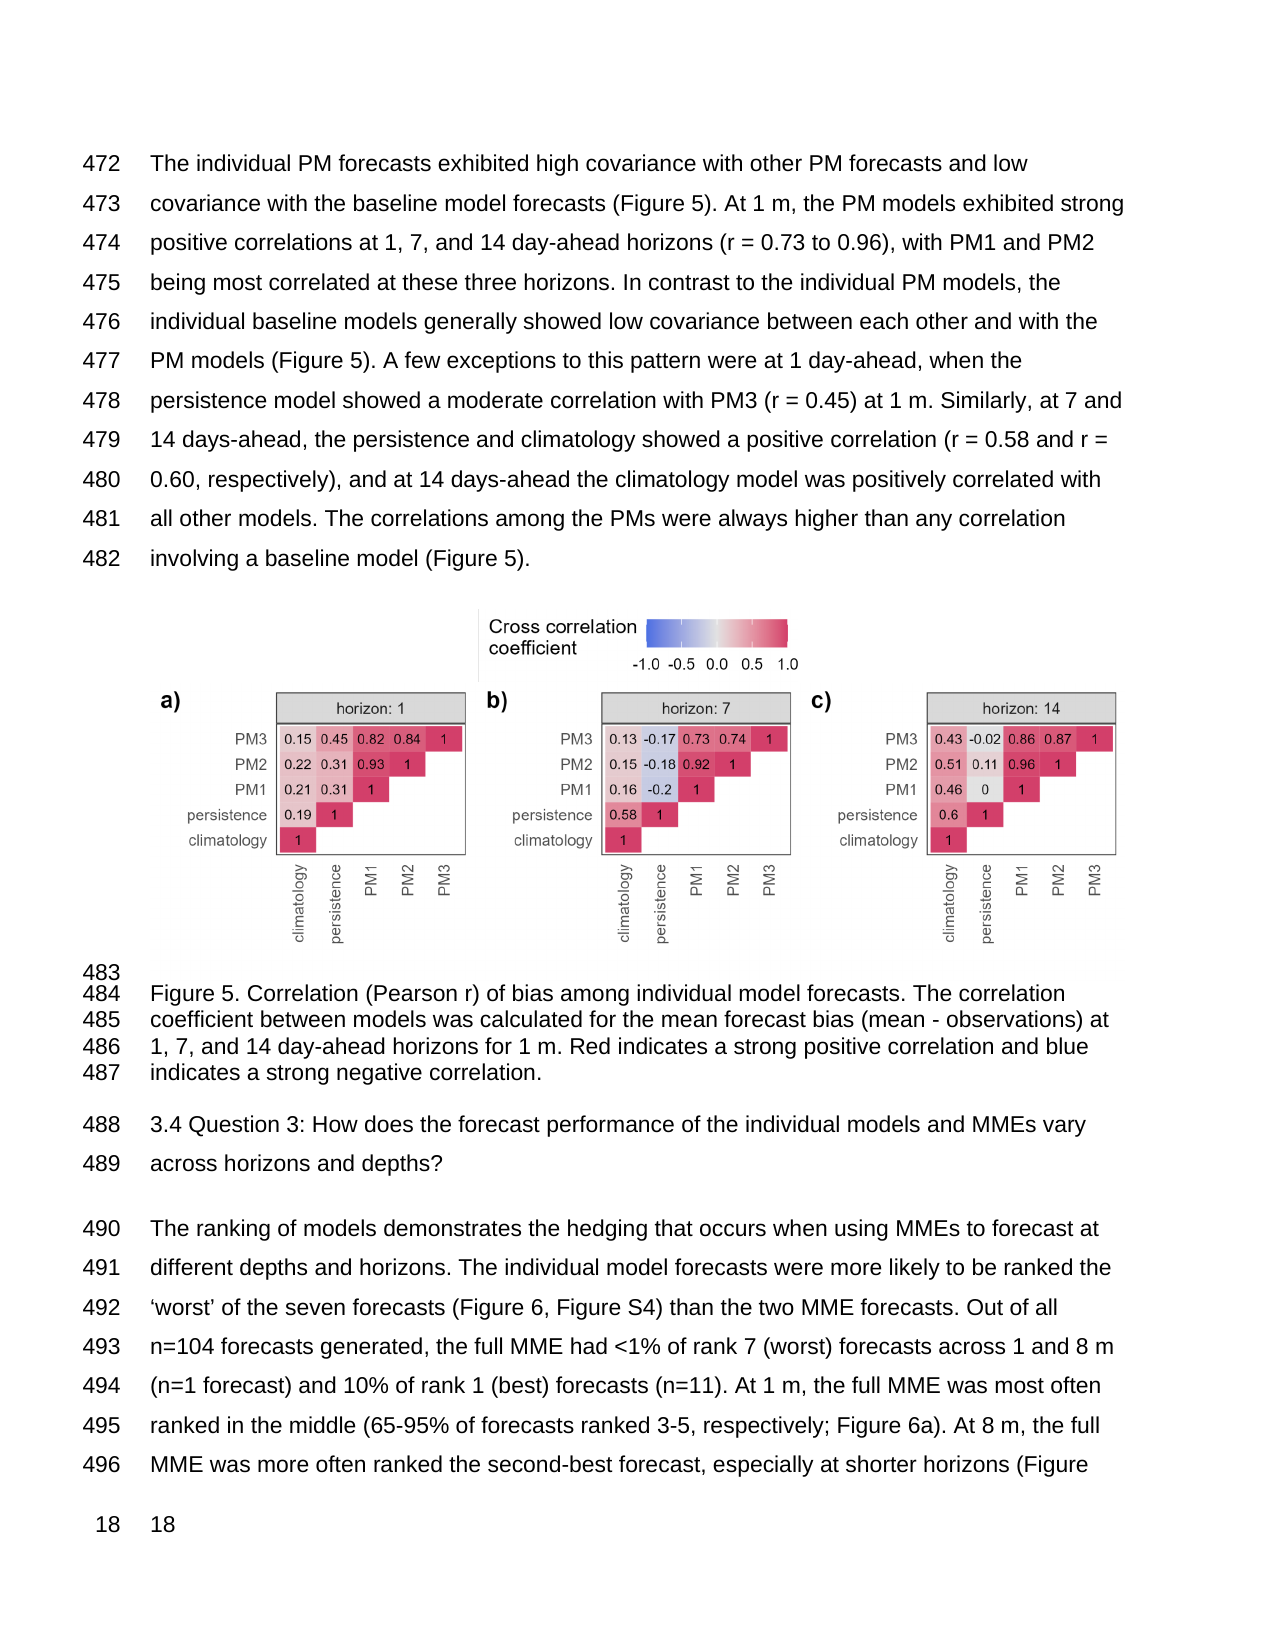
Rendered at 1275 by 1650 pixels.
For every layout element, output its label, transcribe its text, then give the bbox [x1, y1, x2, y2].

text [150, 1214, 1125, 1478]
text Figure 5. Correlation (Pearson r) of bias among individual model forecasts. The correlation coefficient between models was calculated for the mean forecast bias (mean - observations) at 1, 7, and 14 day-ahead horizons for 1 m. Red indicates a strong positive correlation and blue indicates a strong negative correlation. [150, 981, 1125, 1086]
picture [150, 609, 1125, 981]
text 3.4 Question 3: How does the forecast performance of the individual models and MMEs vary across horizons and depths? [150, 1111, 1125, 1176]
text The individual PM forecasts exhibited high covariance with other PM forecasts and low covariance with the baseline model forecasts (Figure 5). At 1 m, the PM models exhibited strong positive correlations at 1, 7, and 14 day-ahead horizons (r = 0.73 to 0.96), with PM1 and PM2 being most correlated at these three horizons. In contrast to the individual PM models, the individual baseline models generally showed low covariance between each other and with the PM models (Figure 5). A few exceptions to this pattern were at 1 day-ahead, when the persistence model showed a moderate correlation with PM3 (r = 0.45) at 1 m. Similarly, at 7 and 14 days-ahead, the persistence and climatology showed a positive correlation (r = 0.58 and r = 0.60, respectively), and at 14 days-ahead the climatology model was positively correlated with all other models. The correlations among the PMs were always higher than any correlation involving a baseline model (Figure 5). [150, 150, 1125, 571]
